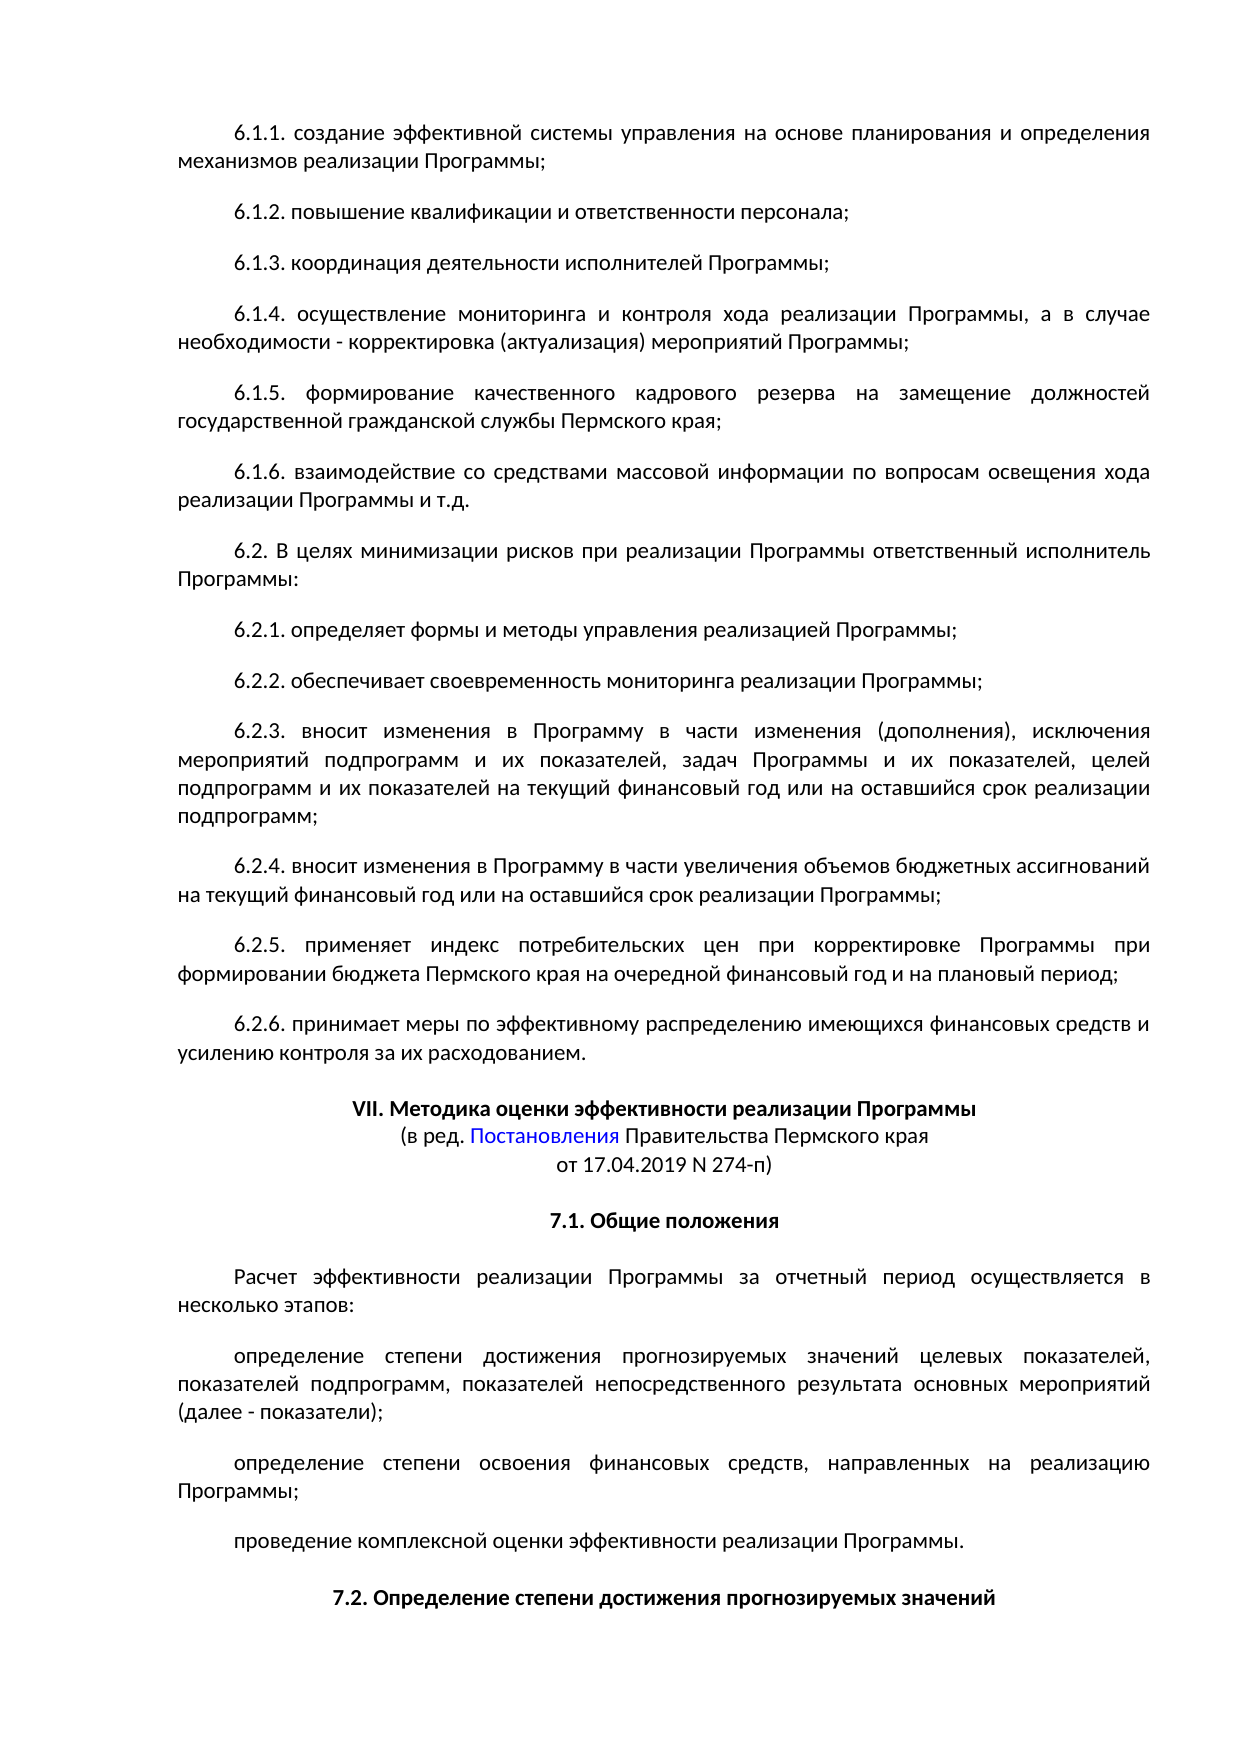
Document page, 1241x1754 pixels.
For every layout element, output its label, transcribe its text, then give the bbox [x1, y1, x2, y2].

text 6.1.5. формирование качественного кадрового резерва на замещение должностей государственной гражданской службы Пермского края; [177, 378, 1152, 434]
text от 17.04.2019 N 274-п) [177, 1150, 1152, 1178]
text 6.2.5. применяет индекс потребительских цен при корректировке Программы при формировании бюджета Пермского края на очередной финансовый год и на плановый период; [177, 931, 1152, 987]
title 7.2. Определение степени достижения прогнозируемых значений [177, 1583, 1152, 1611]
text 6.2.3. вносит изменения в Программу в части изменения (дополнения), исключения мероприятий подпрограмм и их показателей, задач Программы и их показателей, целей подпрограмм и их показателей на текущий финансовый год или на оставшийся срок реализации подпрограмм; [177, 717, 1152, 829]
text 6.2.2. обеспечивает своевременность мониторинга реализации Программы; [177, 666, 1152, 694]
title 7.1. Общие положения [177, 1206, 1152, 1234]
text 6.2.1. определяет формы и методы управления реализацией Программы; [177, 615, 1152, 643]
text 6.2.4. вносит изменения в Программу в части увеличения объемов бюджетных ассигнований на текущий финансовый год или на оставшийся срок реализации Программы; [177, 852, 1152, 908]
text 6.2.6. принимает меры по эффективному распределению имеющихся финансовых средств и усилению контроля за их расходованием. [177, 1009, 1152, 1066]
text 6.1.2. повышение квалификации и ответственности персонала; [177, 197, 1152, 225]
text 6.1.3. координация деятельности исполнителей Программы; [177, 248, 1152, 276]
text определение степени достижения прогнозируемых значений целевых показателей, показателей подпрограмм, показателей непосредственного результата основных мероприятий (далее - показатели); [177, 1341, 1152, 1425]
text проведение комплексной оценки эффективности реализации Программы. [177, 1527, 1152, 1555]
title VII. Методика оценки эффективности реализации Программы [177, 1094, 1152, 1122]
text 6.1.4. осуществление мониторинга и контроля хода реализации Программы, а в случае необходимости - корректировка (актуализация) мероприятий Программы; [177, 299, 1152, 355]
text Расчет эффективности реализации Программы за отчетный период осуществляется в несколько этапов: [177, 1262, 1152, 1318]
text (в ред. Постановления Правительства Пермского края [177, 1122, 1152, 1150]
text определение степени освоения финансовых средств, направленных на реализацию Программы; [177, 1448, 1152, 1504]
text 6.1.6. взаимодействие со средствами массовой информации по вопросам освещения хода реализации Программы и т.д. [177, 457, 1152, 513]
text 6.2. В целях минимизации рисков при реализации Программы ответственный исполнитель Программы: [177, 536, 1152, 592]
text 6.1.1. создание эффективной системы управления на основе планирования и определения механизмов реализации Программы; [177, 118, 1152, 174]
